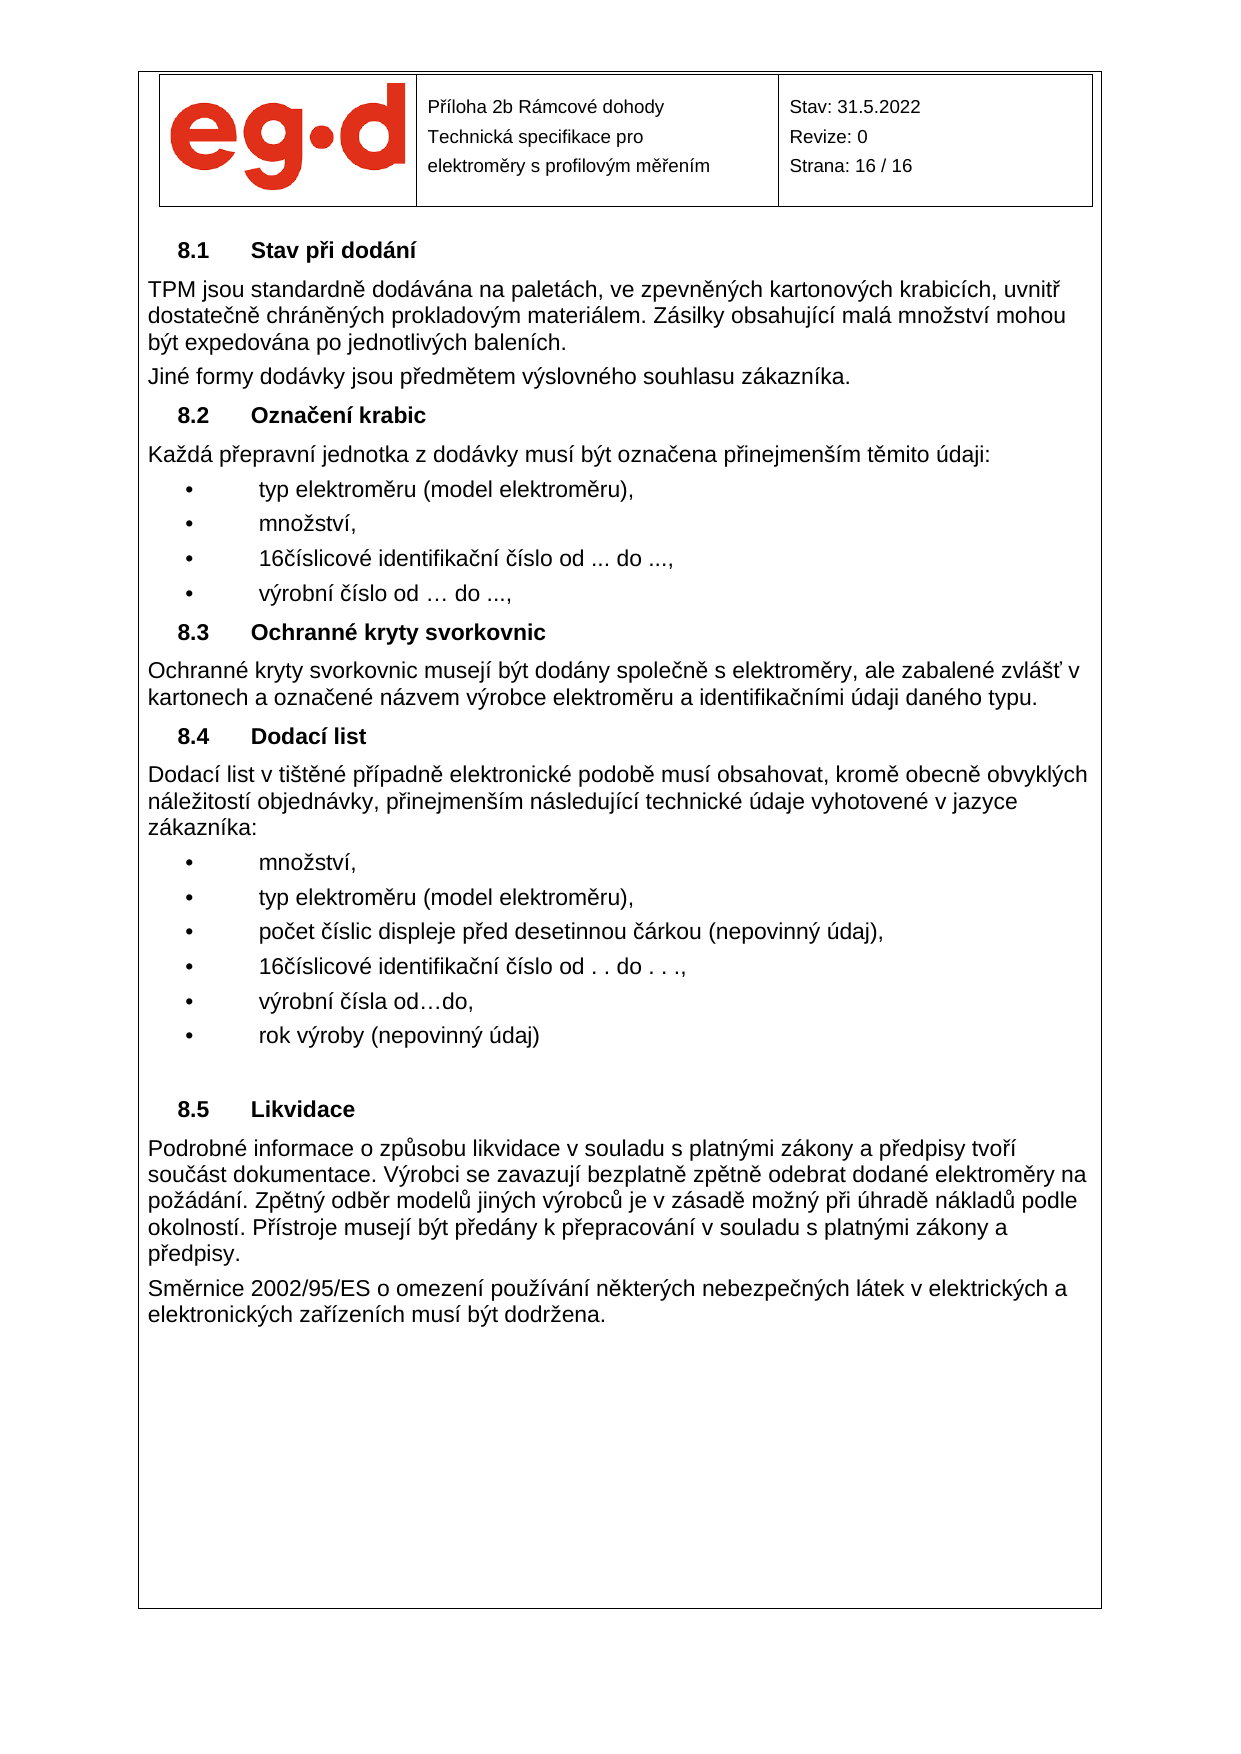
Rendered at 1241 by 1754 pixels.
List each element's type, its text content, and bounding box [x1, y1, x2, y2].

list rok výroby (nepovinný údaj) [185, 1022, 1093, 1049]
list typ elektroměru (model elektroměru), [185, 883, 1093, 910]
text Dodací list v tištěné případně elektronické podobě musí obsahovat, kromě obecně obvyklých náležitostí objednávky, přinejmenším následující technické údaje vyhotovené v jazyce zákazníka: [148, 761, 1093, 841]
list 16číslicové identifikační číslo od ... do ..., [185, 545, 1093, 571]
list množství, [185, 849, 1093, 875]
subtitle Dodací list [177, 723, 1093, 749]
list výrobní číslo od … do ..., [185, 580, 1093, 606]
list počet číslic displeje před desetinnou čárkou (nepovinný údaj), [185, 918, 1093, 944]
subtitle Ochranné kryty svorkovnic [177, 618, 1093, 645]
list výrobní čísla od…do, [185, 988, 1093, 1014]
subtitle Likvidace [177, 1096, 1093, 1122]
text Jiné formy dodávky jsou předmětem výslovného souhlasu zákazníka. [148, 363, 1093, 389]
list množství, [185, 510, 1093, 537]
text Ochranné kryty svorkovnic musejí být dodány společně s elektroměry, ale zabalené zvlášť v kartonech a označené názvem výrobce elektroměru a identifikačními údaji daného typu. [148, 657, 1093, 710]
text Podrobné informace o způsobu likvidace v souladu s platnými zákony a předpisy tvoří součást dokumentace. Výrobci se zavazují bezplatně zpětně odebrat dodané elektroměry na požádání. Zpětný odběr modelů jiných výrobců je v zásadě možný při úhradě nákladů podle okolností. Přístroje musejí být předány k přepracování v souladu s platnými zákony a předpisy. [148, 1135, 1093, 1266]
text Každá přepravní jednotka z dodávky musí být označena přinejmenším těmito údaji: [148, 441, 1093, 467]
text Směrnice 2002/95/ES o omezení používání některých nebezpečných látek v elektrických a elektronických zařízeních musí být dodržena. [148, 1275, 1093, 1327]
list typ elektroměru (model elektroměru), [185, 476, 1093, 502]
subtitle Stav při dodání [177, 237, 1093, 263]
picture [170, 83, 406, 190]
text TPM jsou standardně dodávána na paletách, ve zpevněných kartonových krabicích, uvnitř dostatečně chráněných prokladovým materiálem. Zásilky obsahující malá množství mohou být expedována po jednotlivých baleních. [148, 276, 1093, 355]
subtitle Označení krabic [177, 402, 1093, 428]
list 16číslicové identifikační číslo od . . do . . ., [185, 953, 1093, 979]
